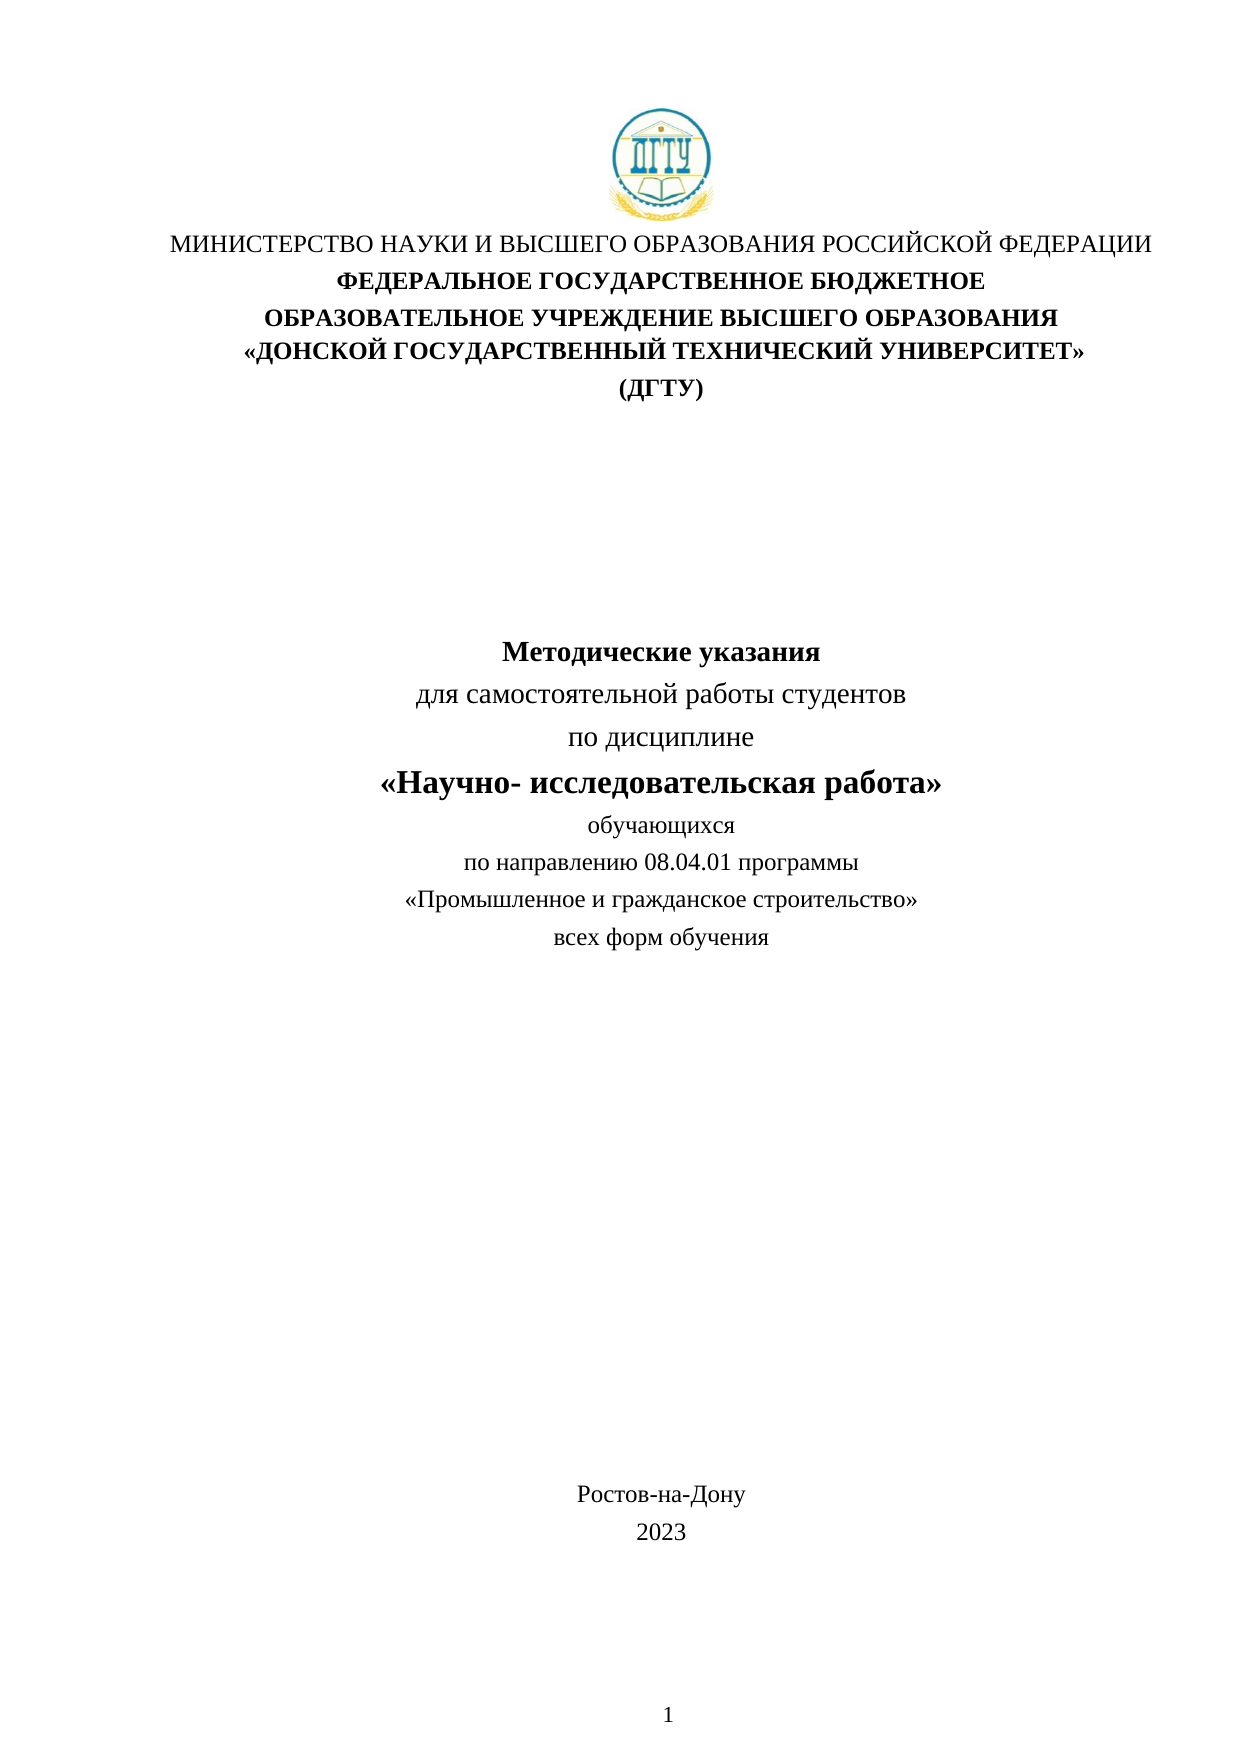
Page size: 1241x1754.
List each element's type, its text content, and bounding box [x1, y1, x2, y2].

subtitle по дисциплине [167, 719, 1156, 753]
picture [608, 108, 714, 221]
text (ДГТУ) [167, 373, 1156, 402]
text ОБРАЗОВАТЕЛЬНОЕ УЧРЕЖДЕНИЕ ВЫСШЕГО ОБРАЗОВАНИЯ «ДОНСКОЙ ГОСУДАРСТВЕННЫЙ ТЕХНИЧЕСКИЙ УНИВЕРСИТЕТ» [167, 303, 1156, 365]
text «Научно- исследовательская работа» [167, 762, 1156, 800]
subtitle обучающихся [167, 810, 1156, 839]
text 2023 [167, 1517, 1156, 1545]
text Ростов-на-Дону [167, 1479, 1156, 1508]
text всех форм обучения [167, 922, 1156, 950]
text МИНИСТЕРСТВО НАУКИ И ВЫСШЕГО ОБРАЗОВАНИЯ РОССИЙСКОЙ ФЕДЕРАЦИИ [167, 229, 1156, 258]
text Методические указания [167, 634, 1156, 667]
text для самостоятельной работы студентов [167, 676, 1156, 710]
text по направлению 08.04.01 программы [167, 847, 1156, 876]
text ФЕДЕРАЛЬНОЕ ГОСУДАРСТВЕННОЕ БЮДЖЕТНОЕ [167, 266, 1156, 295]
text «Промышленное и гражданское строительство» [167, 884, 1156, 913]
